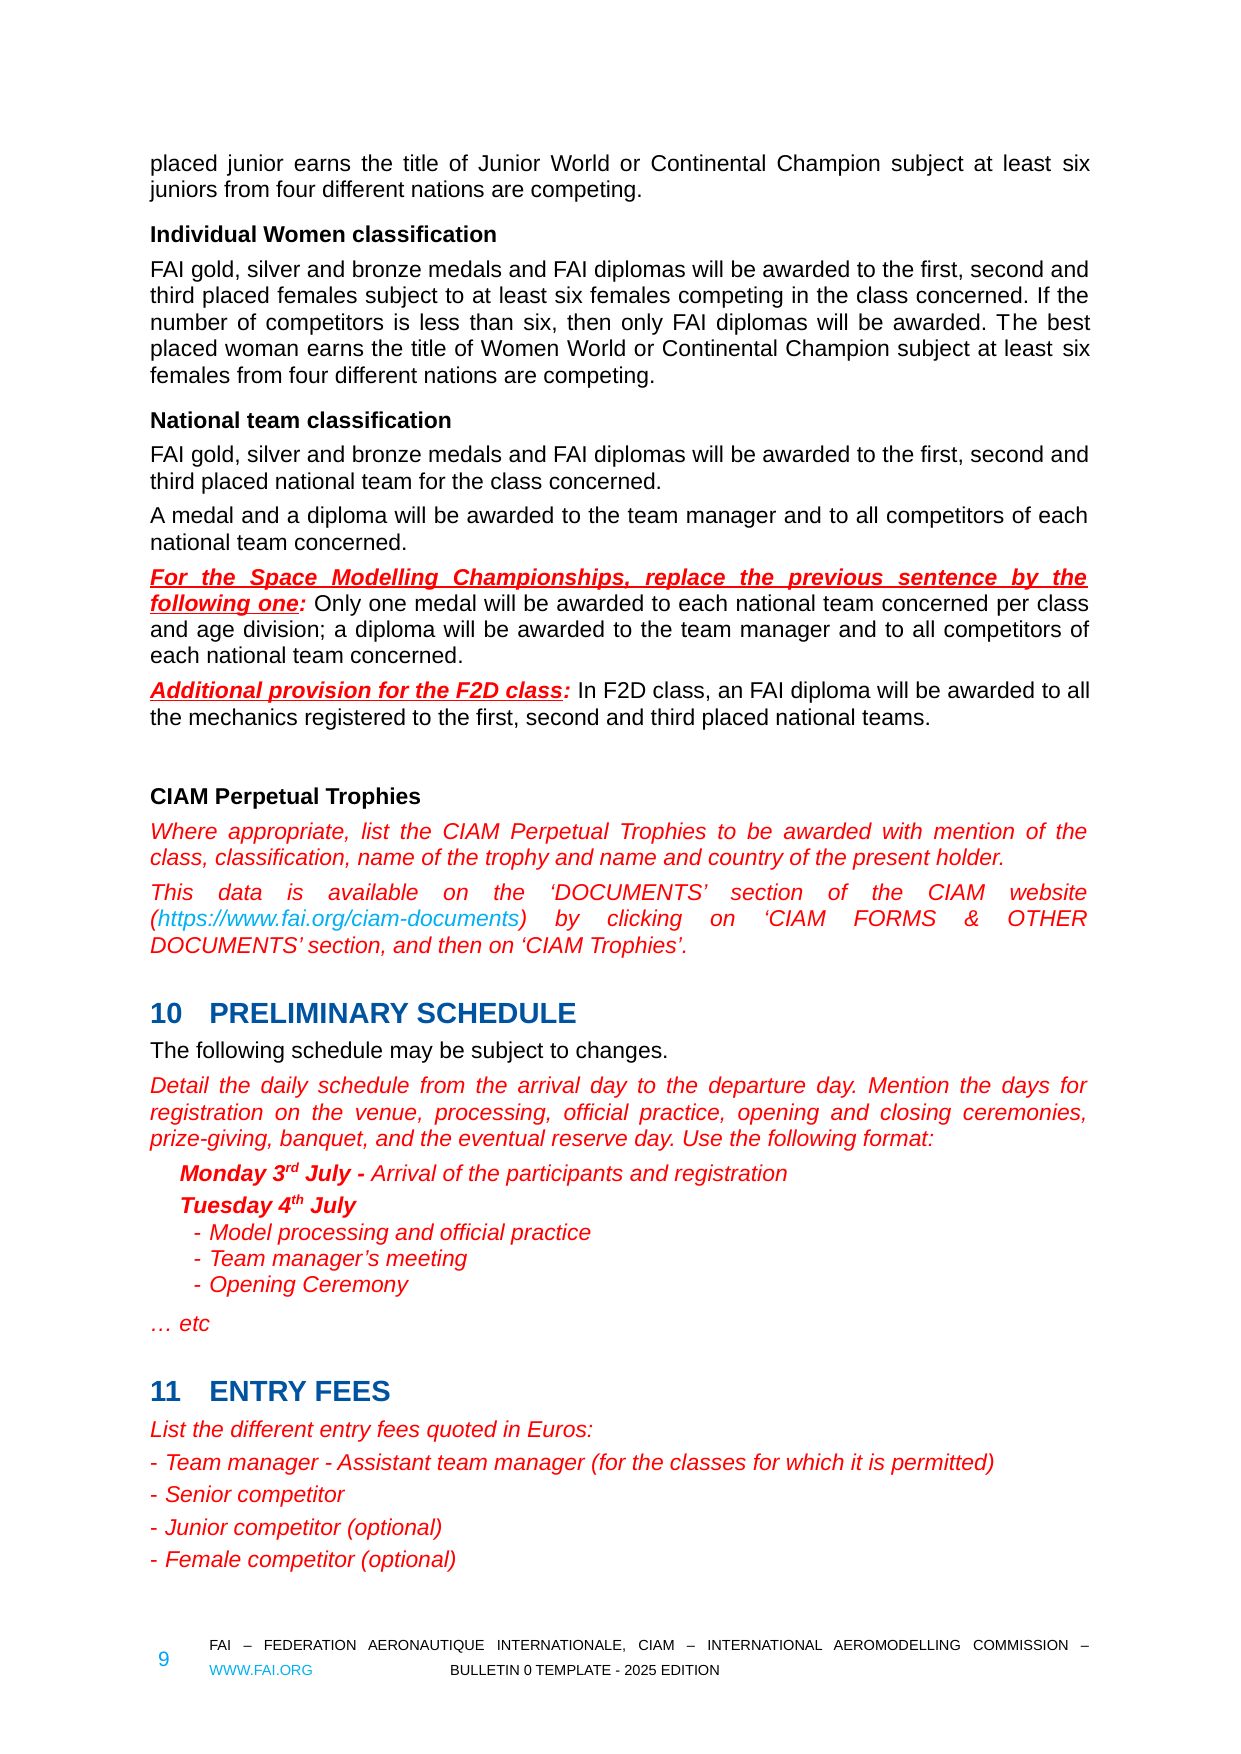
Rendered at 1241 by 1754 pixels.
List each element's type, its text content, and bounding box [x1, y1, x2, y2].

text National team classification [150, 407, 1090, 433]
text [150, 150, 1090, 203]
text FAI gold, silver and bronze medals and FAI diplomas will be awarded to the first, second and third placed national team for the class concerned. [150, 441, 1090, 494]
text CIAM Perpetual Trophies [150, 783, 1090, 810]
text List the different entry fees quoted in Euros: [150, 1416, 1090, 1442]
subtitle ENTRY FEES [150, 1374, 1090, 1407]
text FAI gold, silver and bronze medals and FAI diplomas will be awarded to the first, second and third placed females subject to at least six females competing in the class concerned. If the number of competitors is less than six, then only FAI diplomas will be awarded. The best placed woman earns the title of Women World or Continental Champion subject at least six females from four different nations are competing. [150, 256, 1090, 388]
list Opening Ceremony [193, 1271, 1090, 1298]
list Junior competitor (optional) [150, 1514, 1090, 1540]
list The following schedule may be subject to changes. [150, 1037, 1090, 1064]
text Monday 3rd July - Arrival of the participants and registration [179, 1159, 1090, 1186]
text Additional provision for the F2D class: In F2D class, an FAI diploma will be awarded to all the mechanics registered to the first, second and third placed national teams. [150, 677, 1090, 730]
text This data is available on the ‘DOCUMENTS’ section of the CIAM website (https://www.fai.org/ciam-documents) by clicking on ‘CIAM FORMS & OTHER DOCUMENTS’ section, and then on ‘CIAM Trophies’. [150, 879, 1090, 958]
text Where appropriate, list the CIAM Perpetual Trophies to be awarded with mention of the class, classification, name of the trophy and name and country of the present holder. [150, 818, 1090, 871]
text Detail the daily schedule from the arrival day to the departure day. Mention the days for registration on the venue, processing, official practice, opening and closing ceremonies, prize-giving, banquet, and the eventual reserve day. Use the following format: [150, 1072, 1090, 1151]
text A medal and a diploma will be awarded to the team manager and to all competitors of each national team concerned. [150, 502, 1090, 555]
subtitle PRELIMINARY SCHEDULE [150, 996, 1090, 1029]
text Tuesday 4th July [179, 1192, 1090, 1218]
list Model processing and official practice [193, 1218, 1090, 1245]
list Female competitor (optional) [150, 1546, 1090, 1573]
text For the Space Modelling Championships, replace the previous sentence by the following one: Only one medal will be awarded to each national team concerned per class and age division; a diploma will be awarded to the team manager and to all competitors of each national team concerned. [150, 563, 1090, 669]
text … etc [150, 1310, 1090, 1336]
text Individual Women classification [150, 221, 1090, 248]
list Team manager’s meeting [193, 1245, 1090, 1271]
list Team manager - Assistant team manager (for the classes for which it is permitted) [150, 1448, 1090, 1475]
list Senior competitor [150, 1481, 1090, 1507]
